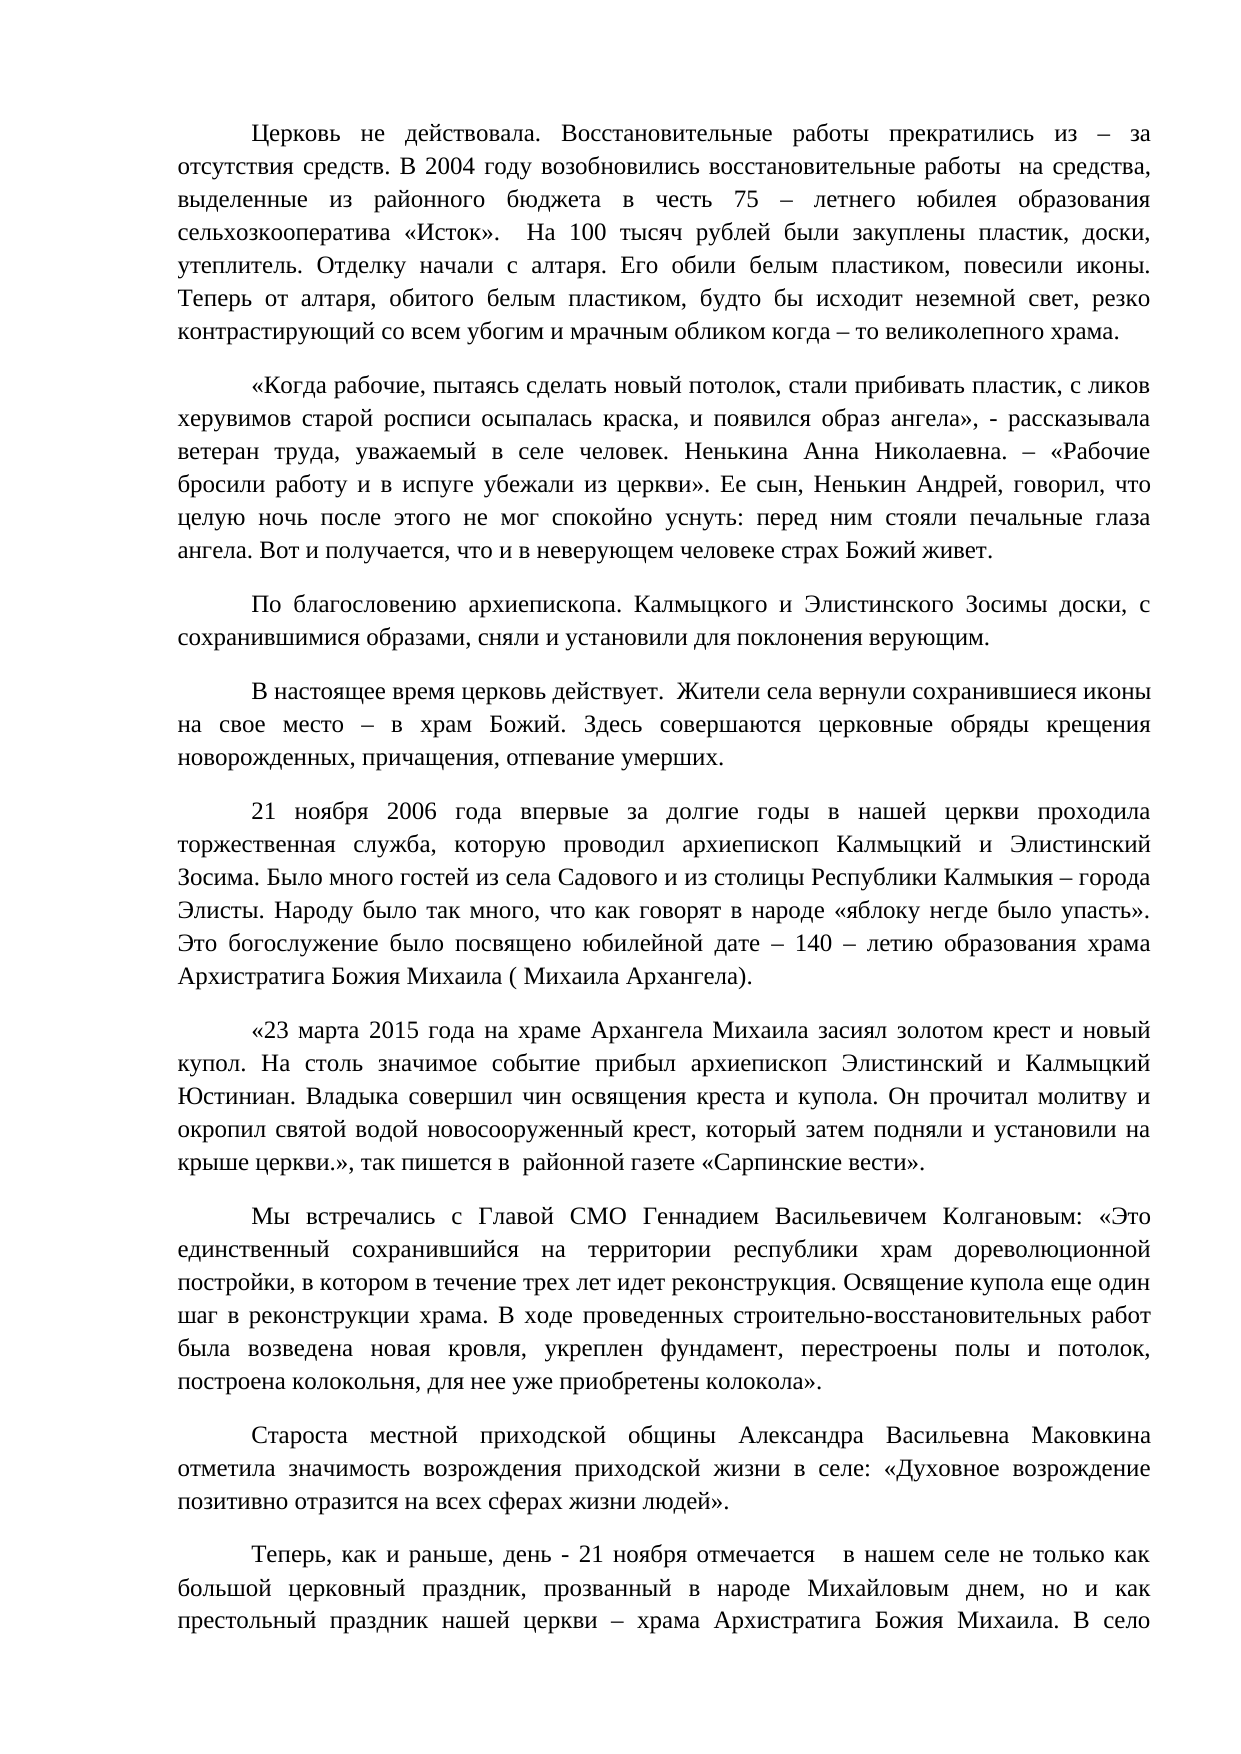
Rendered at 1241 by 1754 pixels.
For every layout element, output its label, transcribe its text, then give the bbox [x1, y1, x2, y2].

text «23 марта 2015 года на храме Архангела Михаила засиял золотом крест и новый купол. На столь значимое событие прибыл архиепископ Элистинский и Калмыцкий Юстиниан. Владыка совершил чин освящения креста и купола. Он прочитал молитву и окропил святой водой новосооруженный крест, который затем подняли и установили на крыше церкви.», так пишется в районной газете «Сарпинские вести». [177, 1015, 1152, 1176]
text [177, 1539, 1152, 1634]
text Староста местной приходской общины Александра Васильевна Маковкина отметила значимость возрождения приходской жизни в селе: «Духовное возрождение позитивно отразится на всех сферах жизни людей». [177, 1420, 1152, 1514]
text «Когда рабочие, пытаясь сделать новый потолок, стали прибивать пластик, с ликов херувимов старой росписи осыпалась краска, и появился образ ангела», - рассказывала ветеран труда, уважаемый в селе человек. Ненькина Анна Николаевна. – «Рабочие бросили работу и в испуге убежали из церкви». Ее сын, Ненькин Андрей, говорил, что целую ночь после этого не мог спокойно уснуть: перед ним стояли печальные глаза ангела. Вот и получается, что и в неверующем человеке страх Божий живет. [177, 370, 1152, 564]
text 21 ноября 2006 года впервые за долгие годы в нашей церкви проходила торжественная служба, которую проводил архиепископ Калмыцкий и Элистинский Зосима. Было много гостей из села Садового и из столицы Республики Калмыкия – города Элисты. Народу было так много, что как говорят в народе «яблоку негде было упасть». Это богослужение было посвящено юбилейной дате – 140 – летию образования храма Архистратига Божия Михаила ( Михаила Архангела). [177, 796, 1152, 990]
text В настоящее время церковь действует. Жители села вернули сохранившиеся иконы на свое место – в храм Божий. Здесь совершаются церковные обряды крещения новорожденных, причащения, отпевание умерших. [177, 676, 1152, 771]
text Церковь не действовала. Восстановительные работы прекратились из – за отсутствия средств. В 2004 году возобновились восстановительные работы на средства, выделенные из районного бюджета в честь 75 – летнего юбилея образования сельхозкооператива «Исток». На 100 тысяч рублей были закуплены пластик, доски, утеплитель. Отделку начали с алтаря. Его обили белым пластиком, повесили иконы. Теперь от алтаря, обитого белым пластиком, будто бы исходит неземной свет, резко контрастирующий со всем убогим и мрачным обликом когда – то великолепного храма. [177, 118, 1152, 345]
text Мы встречались с Главой СМО Геннадием Васильевичем Колгановым: «Это единственный сохранившийся на территории республики храм дореволюционной постройки, в котором в течение трех лет идет реконструкция. Освящение купола еще один шаг в реконструкции храма. В ходе проведенных строительно-восстановительных работ была возведена новая кровля, укреплен фундамент, перестроены полы и потолок, построена колокольня, для нее уже приобретены колокола». [177, 1201, 1152, 1394]
text По благословению архиепископа. Калмыцкого и Элистинского Зосимы доски, с сохранившимися образами, сняли и установили для поклонения верующим. [177, 589, 1152, 651]
